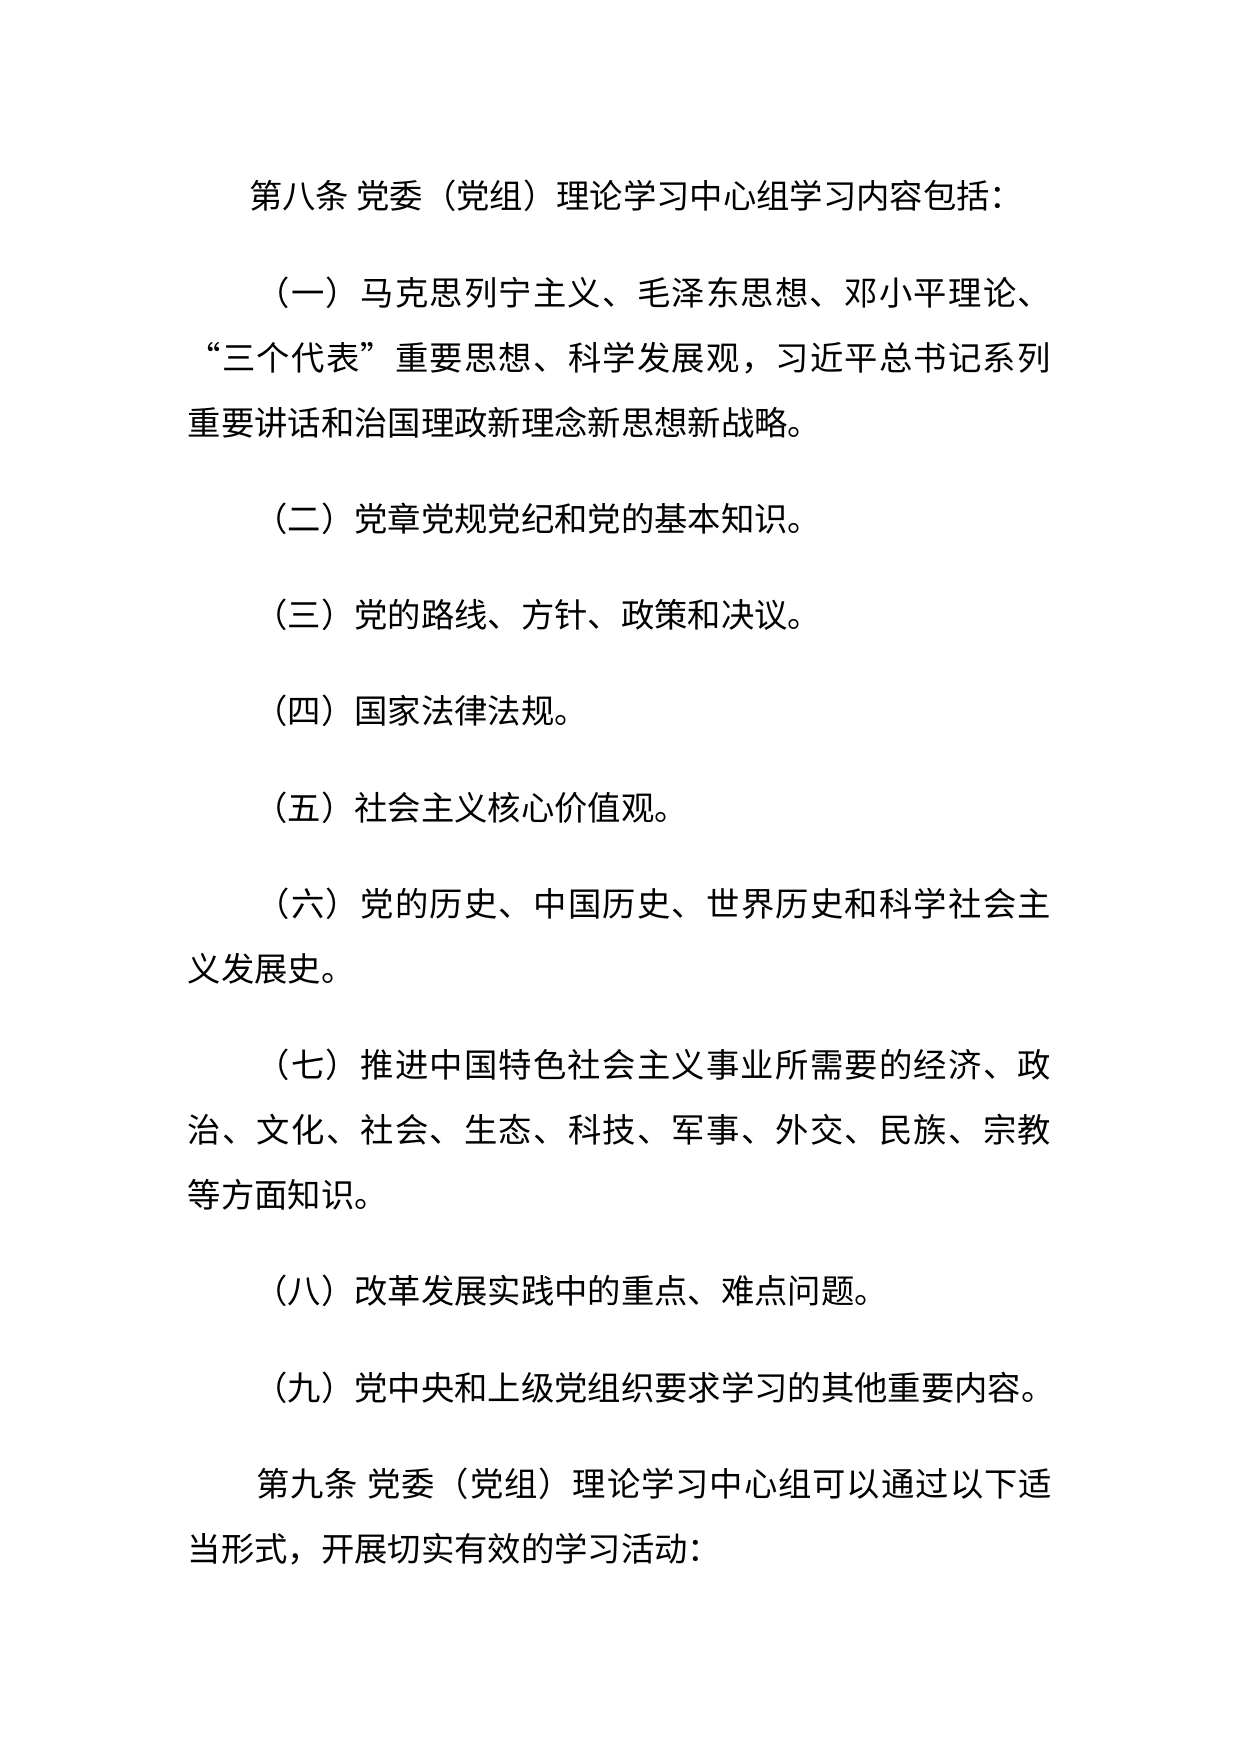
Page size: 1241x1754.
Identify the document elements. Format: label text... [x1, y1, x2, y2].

text （三）党的路线、方针、政策和决议。 [187, 581, 1053, 646]
text 第八条 党委（党组）理论学习中心组学习内容包括： [187, 162, 1053, 227]
text （八）改革发展实践中的重点、难点问题。 [187, 1257, 1053, 1322]
text （一）马克思列宁主义、毛泽东思想、邓小平理论、“三个代表”重要思想、科学发展观，习近平总书记系列重要讲话和治国理政新理念新思想新战略。 [187, 258, 1053, 453]
text （九）党中央和上级党组织要求学习的其他重要内容。 [187, 1353, 1053, 1418]
text （七）推进中国特色社会主义事业所需要的经济、政治、文化、社会、生态、科技、军事、外交、民族、宗教等方面知识。 [187, 1031, 1053, 1226]
text （四）国家法律法规。 [187, 677, 1053, 742]
text （六）党的历史、中国历史、世界历史和科学社会主义发展史。 [187, 869, 1053, 999]
text 第九条 党委（党组）理论学习中心组可以通过以下适当形式，开展切实有效的学习活动： [187, 1449, 1053, 1579]
text （二）党章党规党纪和党的基本知识。 [187, 484, 1053, 549]
text （五）社会主义核心价值观。 [187, 773, 1053, 838]
